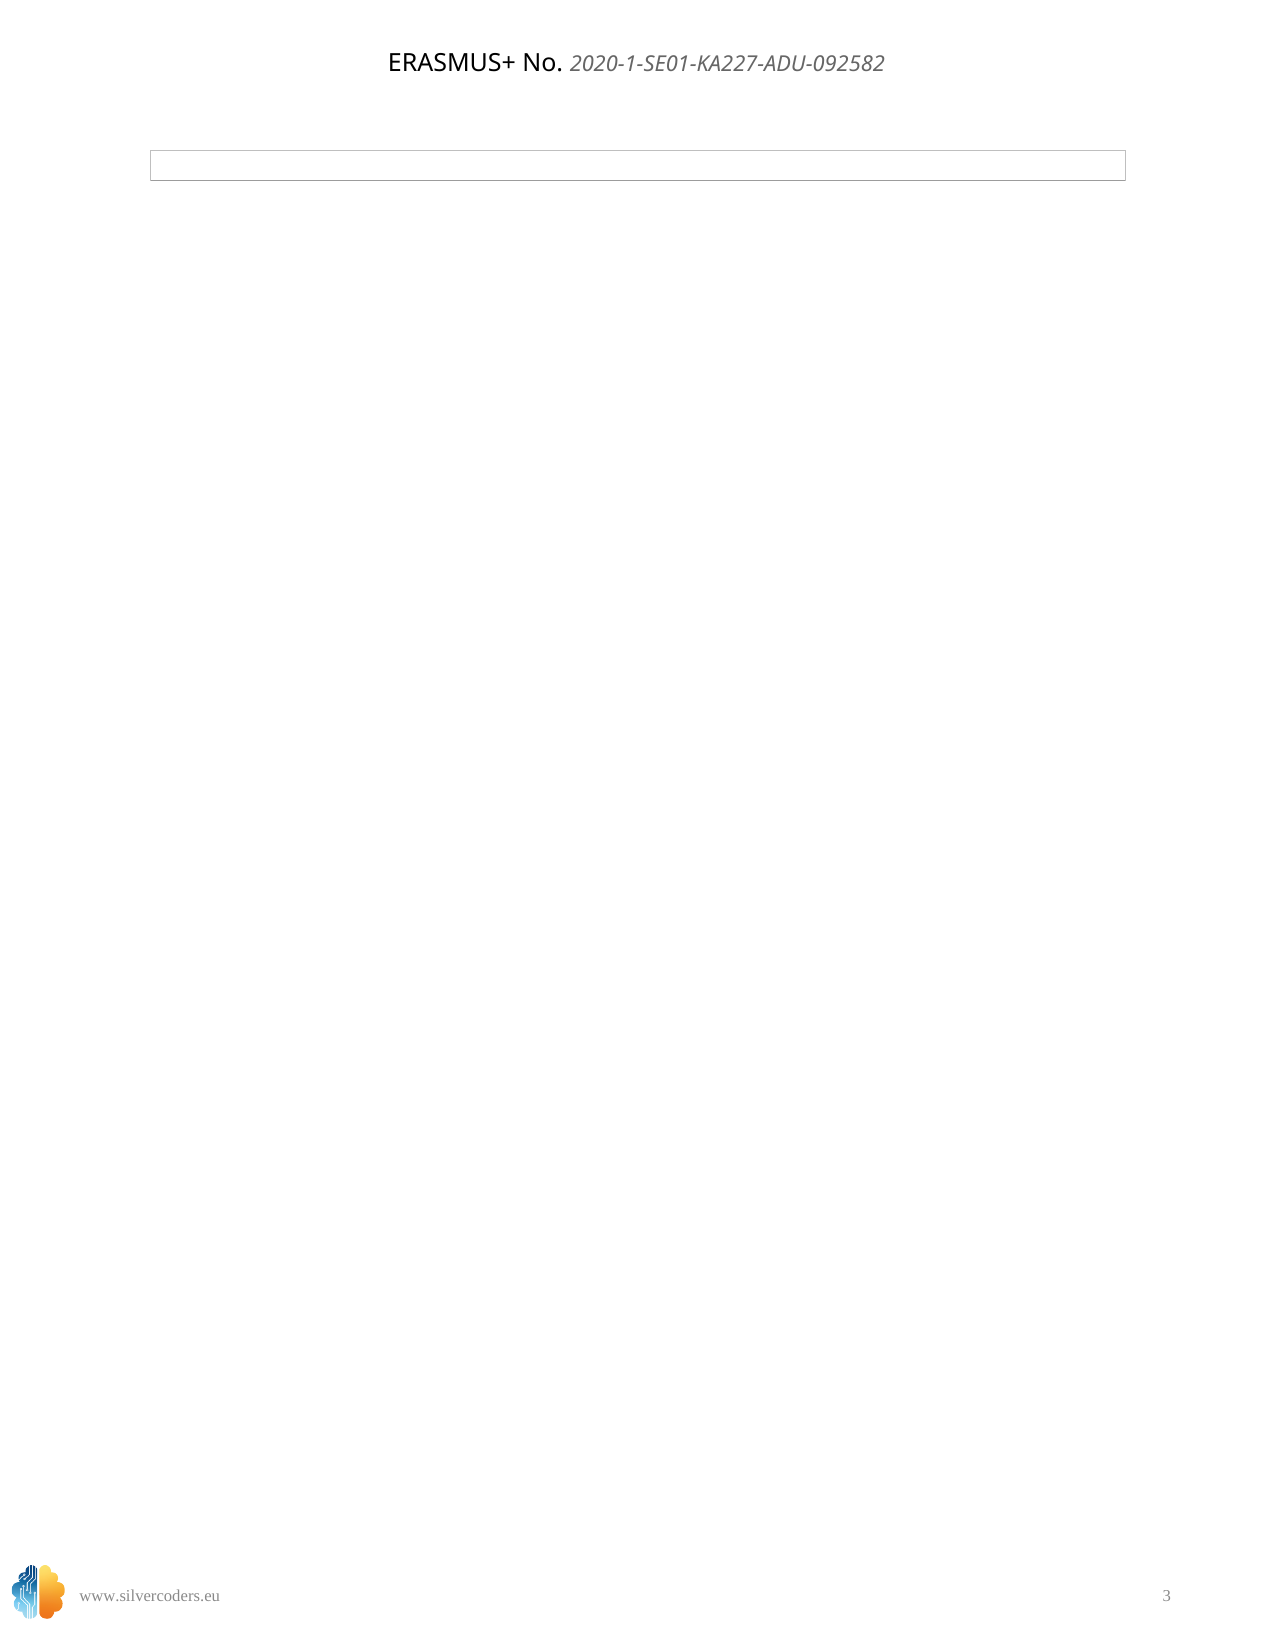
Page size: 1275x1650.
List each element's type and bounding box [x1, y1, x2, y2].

table_cell [151, 151, 1125, 180]
picture [11, 1565, 65, 1619]
